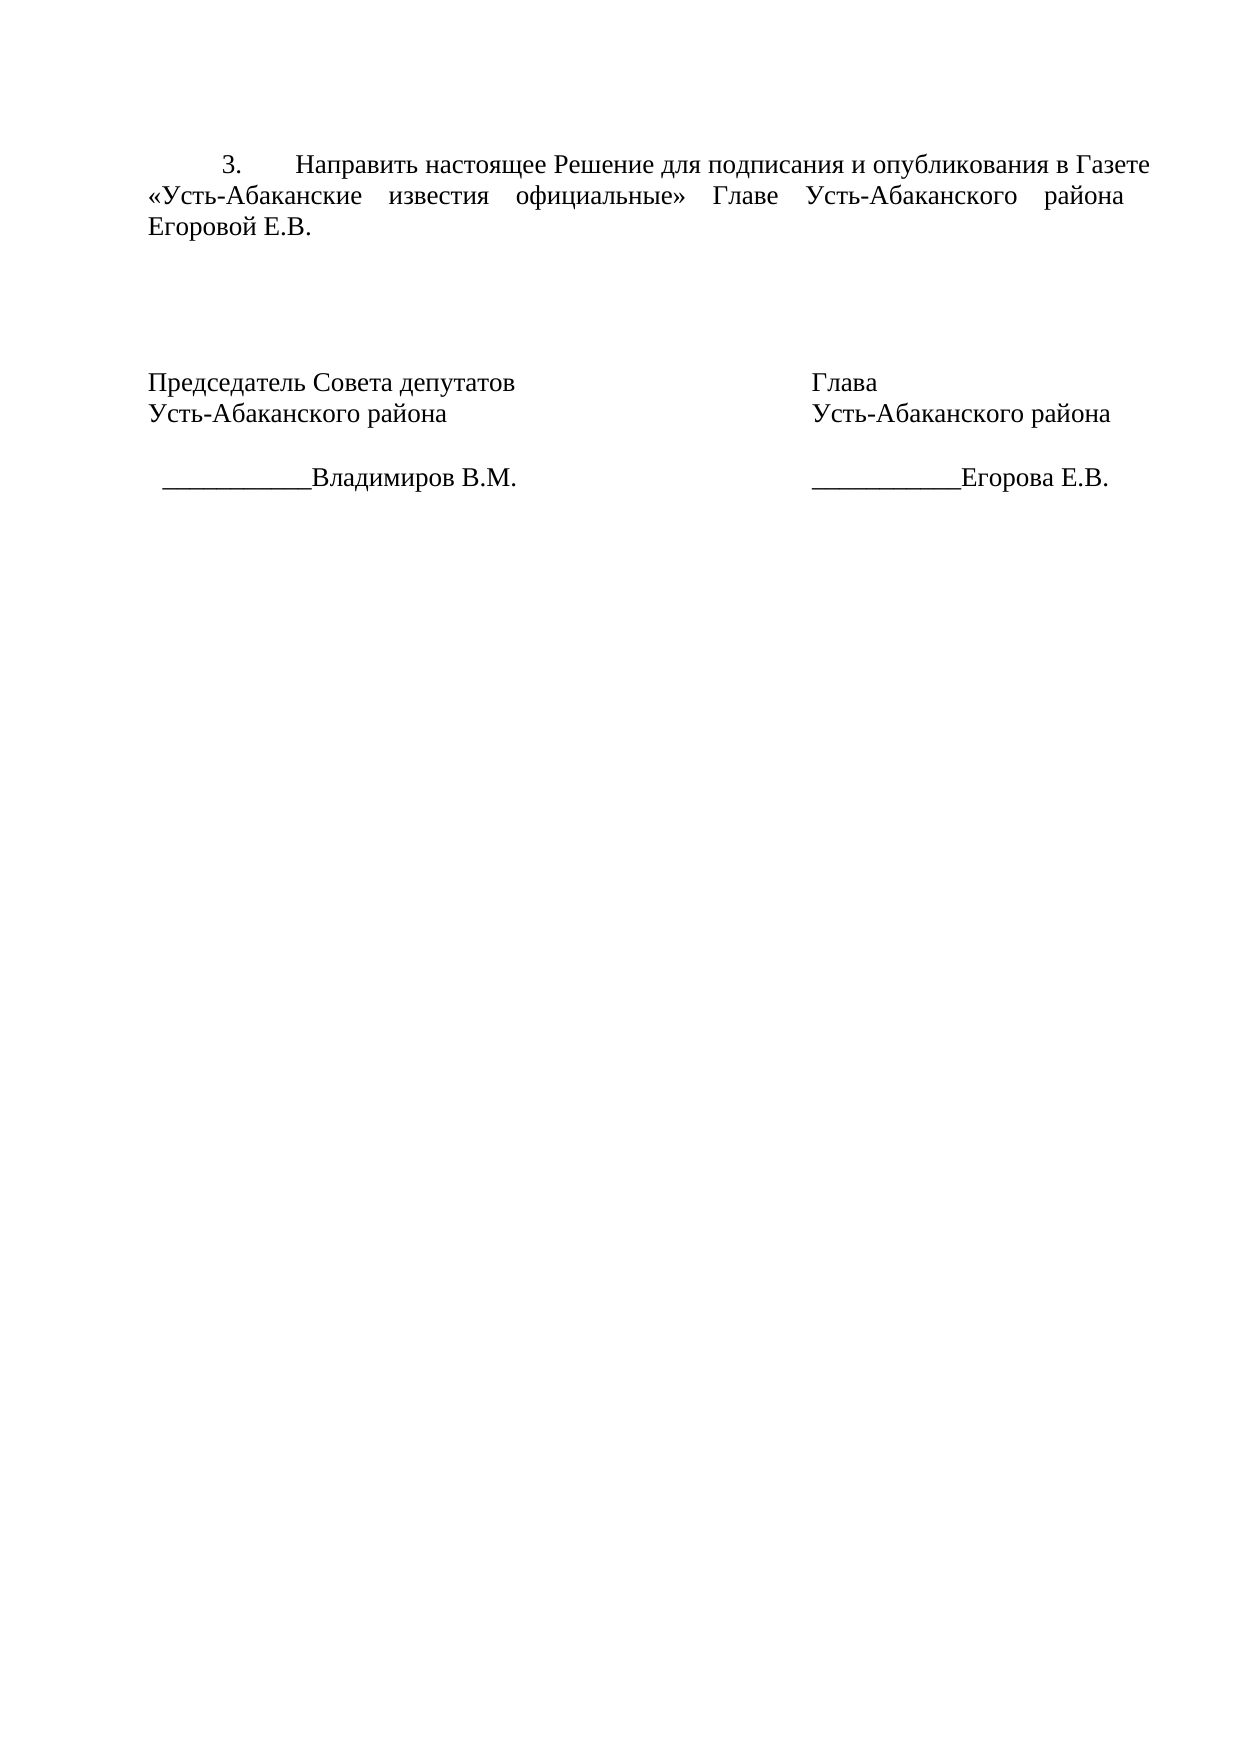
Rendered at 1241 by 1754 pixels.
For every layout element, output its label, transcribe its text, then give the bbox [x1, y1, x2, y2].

list ___________Владимиров В.М. ___________Егорова Е.В. [162, 462, 1152, 493]
list Направить настоящее Решение для подписания и опубликования в Газете «Усть-Абаканские известия официальные» Главе Усть-Абаканского района Егоровой Е.В. [148, 148, 1152, 241]
text Усть-Абаканского района Усть-Абаканского района [148, 397, 1152, 428]
text Председатель Совета депутатов Глава [148, 366, 1152, 397]
